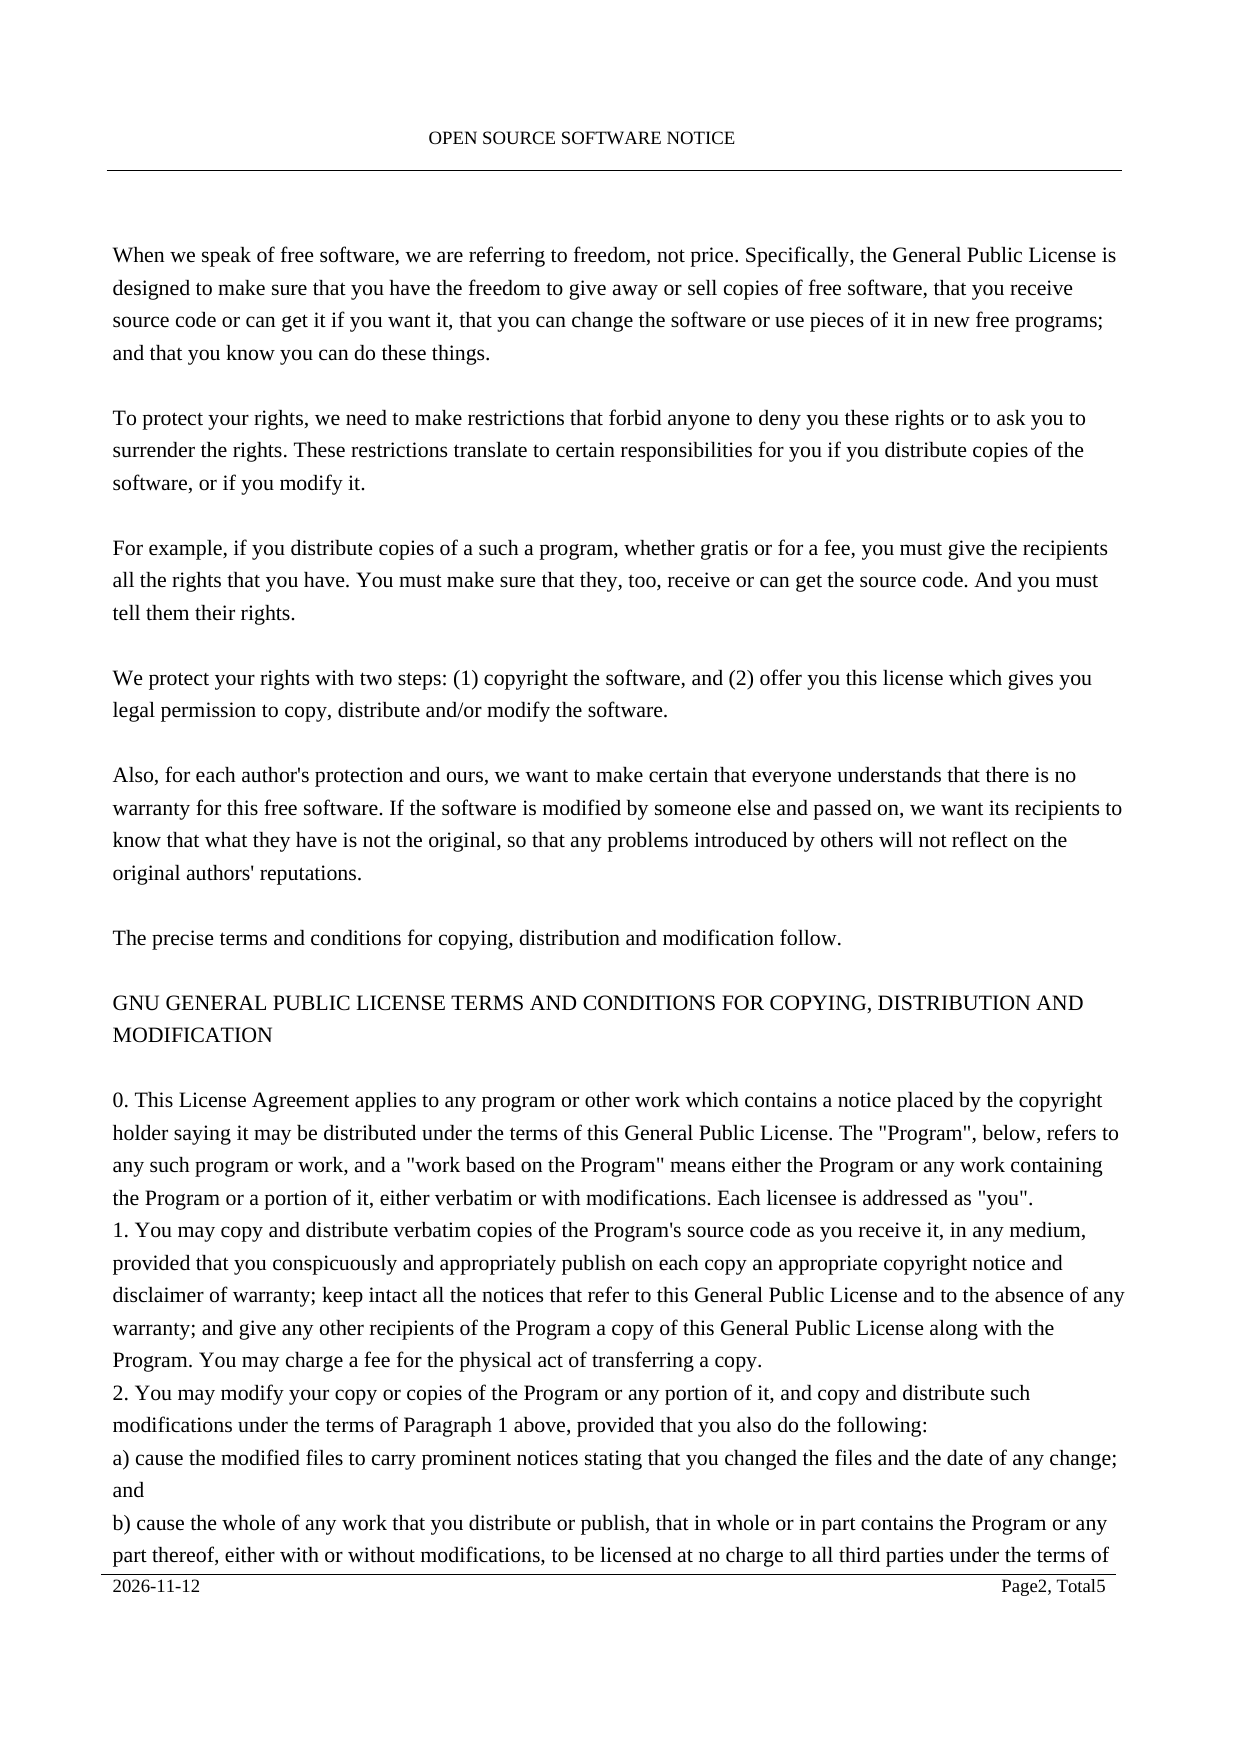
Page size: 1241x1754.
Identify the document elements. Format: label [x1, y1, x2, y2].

text [112, 206, 1128, 1571]
